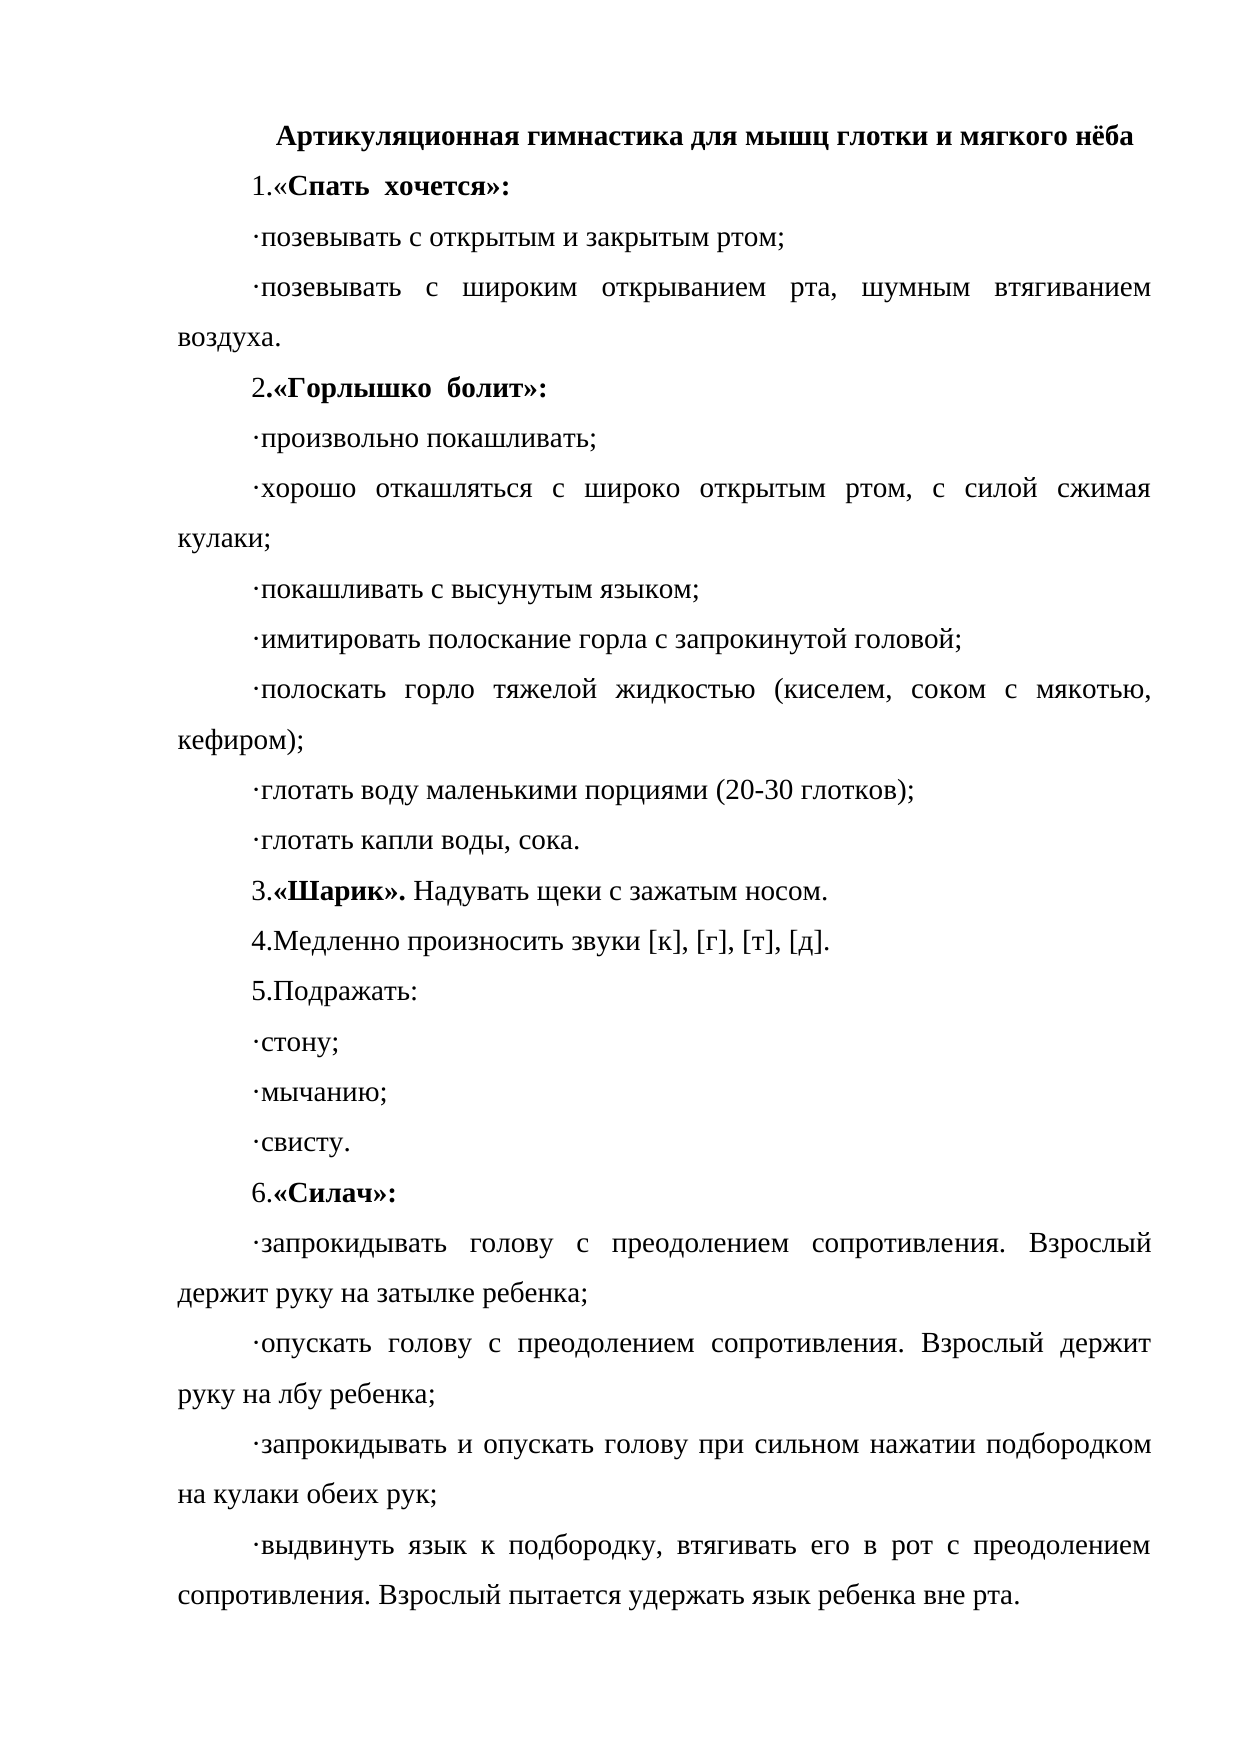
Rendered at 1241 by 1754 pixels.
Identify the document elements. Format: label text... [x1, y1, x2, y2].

subtitle 6.«Силач»: [177, 1175, 1152, 1208]
subtitle 5.Подражать: [177, 973, 1152, 1007]
subtitle ·стону; [177, 1024, 1152, 1057]
subtitle ·глотать воду маленькими порциями (20-30 глотков); [177, 772, 1152, 806]
subtitle ·позевывать с открытым и закрытым ртом; [177, 219, 1152, 252]
subtitle ·запрокидывать и опускать голову при сильном нажатии подбородком на кулаки обеих рук; [177, 1426, 1152, 1510]
subtitle 4.Медленно произносить звуки [к], [г], [т], [д]. [177, 923, 1152, 957]
subtitle 3.«Шарик». Надувать щеки с зажатым носом. [177, 873, 1152, 906]
subtitle ·полоскать горло тяжелой жидкостью (киселем, соком с мякотью, кефиром); [177, 672, 1152, 755]
subtitle ·опускать голову с преодолением сопротивления. Взрослый держит руку на лбу ребенка; [177, 1326, 1152, 1409]
subtitle ·хорошо откашляться с широко открытым ртом, с силой сжимая кулаки; [177, 470, 1152, 554]
subtitle 1.«Спать хочется»: [177, 168, 1152, 202]
subtitle ·мычанию; [177, 1074, 1152, 1108]
subtitle ·произвольно покашливать; [177, 420, 1152, 453]
subtitle ·покашливать с высунутым языком; [177, 571, 1152, 604]
subtitle ·запрокидывать голову с преодолением сопротивления. Взрослый держит руку на затылке ребенка; [177, 1225, 1152, 1309]
subtitle 2.«Горлышко болит»: [177, 370, 1152, 403]
subtitle Артикуляционная гимнастика для мышц глотки и мягкого нёба [177, 118, 1152, 152]
subtitle ·свисту. [177, 1124, 1152, 1158]
subtitle ·выдвинуть язык к подбородку, втягивать его в рот с преодолением сопротивления. Взрослый пытается удержать язык ребенка вне рта. [177, 1527, 1152, 1611]
subtitle ·глотать капли воды, сока. [177, 822, 1152, 856]
subtitle ·позевывать с широким открыванием рта, шумным втягиванием воздуха. [177, 269, 1152, 353]
subtitle ·имитировать полоскание горла с запрокинутой головой; [177, 621, 1152, 655]
